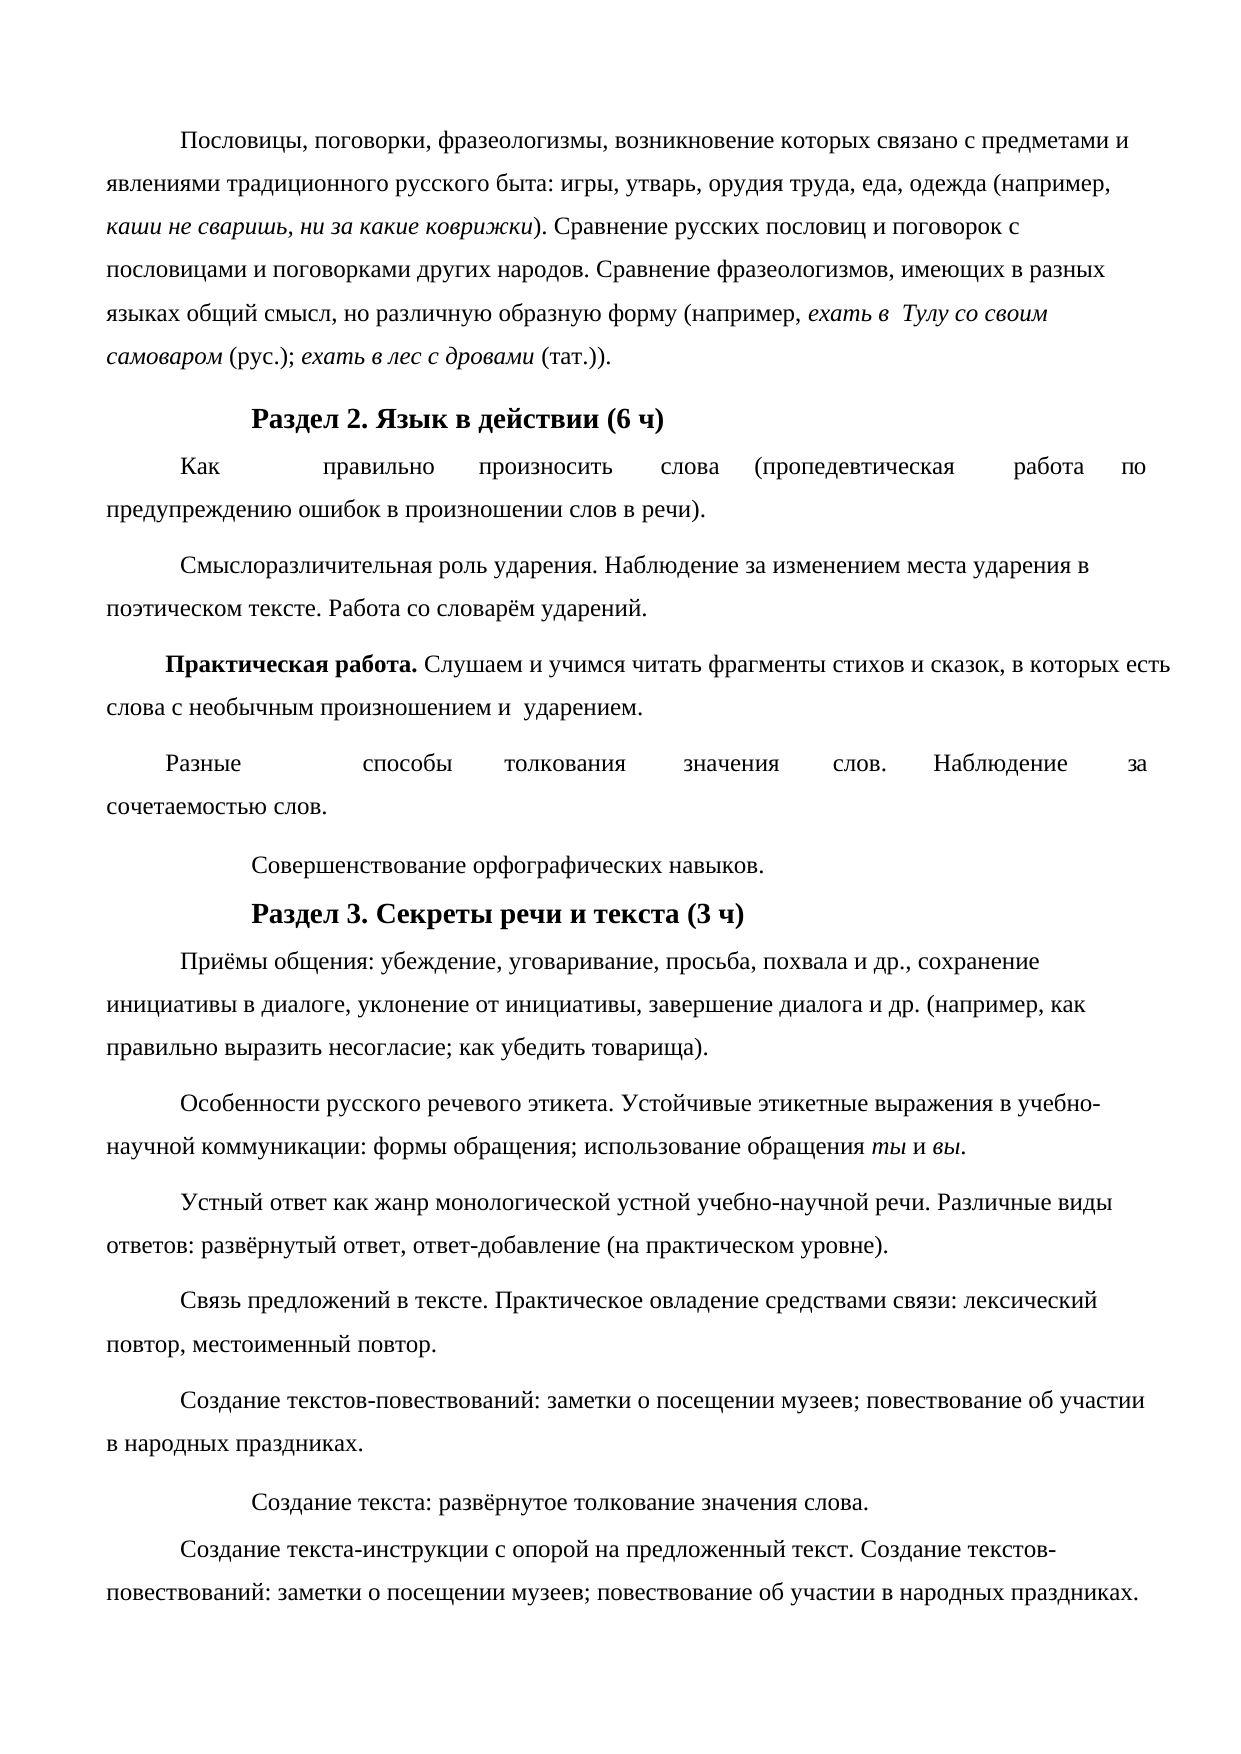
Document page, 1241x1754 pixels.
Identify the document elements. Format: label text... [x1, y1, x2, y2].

text Как правильно произносить слова (пропедевтическая работа по предупреждению ошибок в произношении слов в речи). [106, 451, 1152, 523]
text Пословицы, поговорки, фразеологизмы, возникновение которых связано с предметами и явлениями традиционного русского быта: игры, утварь, орудия труда, еда, одежда (например, каши не сваришь, ни за какие коврижки). Сравнение русских пословиц и поговорок с пословицами и поговорками других народов. Сравнение фразеологизмов, имеющих в разных языках общий смысл, но различную образную форму (например, ехать в Тулу со своим самоваром (рус.); ехать в лес с дровами (тат.)). [106, 125, 1152, 369]
text Раздел 2. Язык в действии (6 ч) [251, 401, 1194, 435]
text Смыслоразличительная роль ударения. Наблюдение за изменением места ударения в поэтическом тексте. Работа со словарём ударений. [106, 550, 1141, 622]
text Создание текста-инструкции с опорой на предложенный текст. Создание текстов-повествований: заметки о посещении музеев; повествование об участии в народных праздниках. [106, 1534, 1152, 1606]
text Совершенствование орфографических навыков. [251, 847, 1194, 880]
text Приёмы общения: убеждение, уговаривание, просьба, похвала и др., сохранение инициативы в диалоге, уклонение от инициативы, завершение диалога и др. (например, как правильно выразить несогласие; как убедить товарища). [106, 946, 1107, 1061]
text Создание текстов-повествований: заметки о посещении музеев; повествование об участии в народных праздниках. [106, 1385, 1152, 1457]
text Практическая работа. Слушаем и учимся читать фрагменты стихов и сказок, в которых есть слова с необычным произношением и ударением. [106, 649, 1194, 721]
text Разные способы толкования значения слов. Наблюдение за сочетаемостью слов. [106, 748, 1152, 820]
text Связь предложений в тексте. Практическое овладение средствами связи: лексический повтор, местоименный повтор. [106, 1286, 1151, 1358]
text Устный ответ как жанр монологической устной учебно-научной речи. Различные виды ответов: развёрнутый ответ, ответ-добавление (на практическом уровне). [106, 1187, 1152, 1259]
text Особенности русского речевого этикета. Устойчивые этикетные выражения в учебно-научной коммуникации: формы обращения; использование обращения ты и вы. [106, 1088, 1152, 1160]
text Раздел 3. Секреты речи и текста (3 ч) [251, 896, 1194, 930]
text Создание текста: развёрнутое толкование значения слова. [251, 1483, 1194, 1517]
